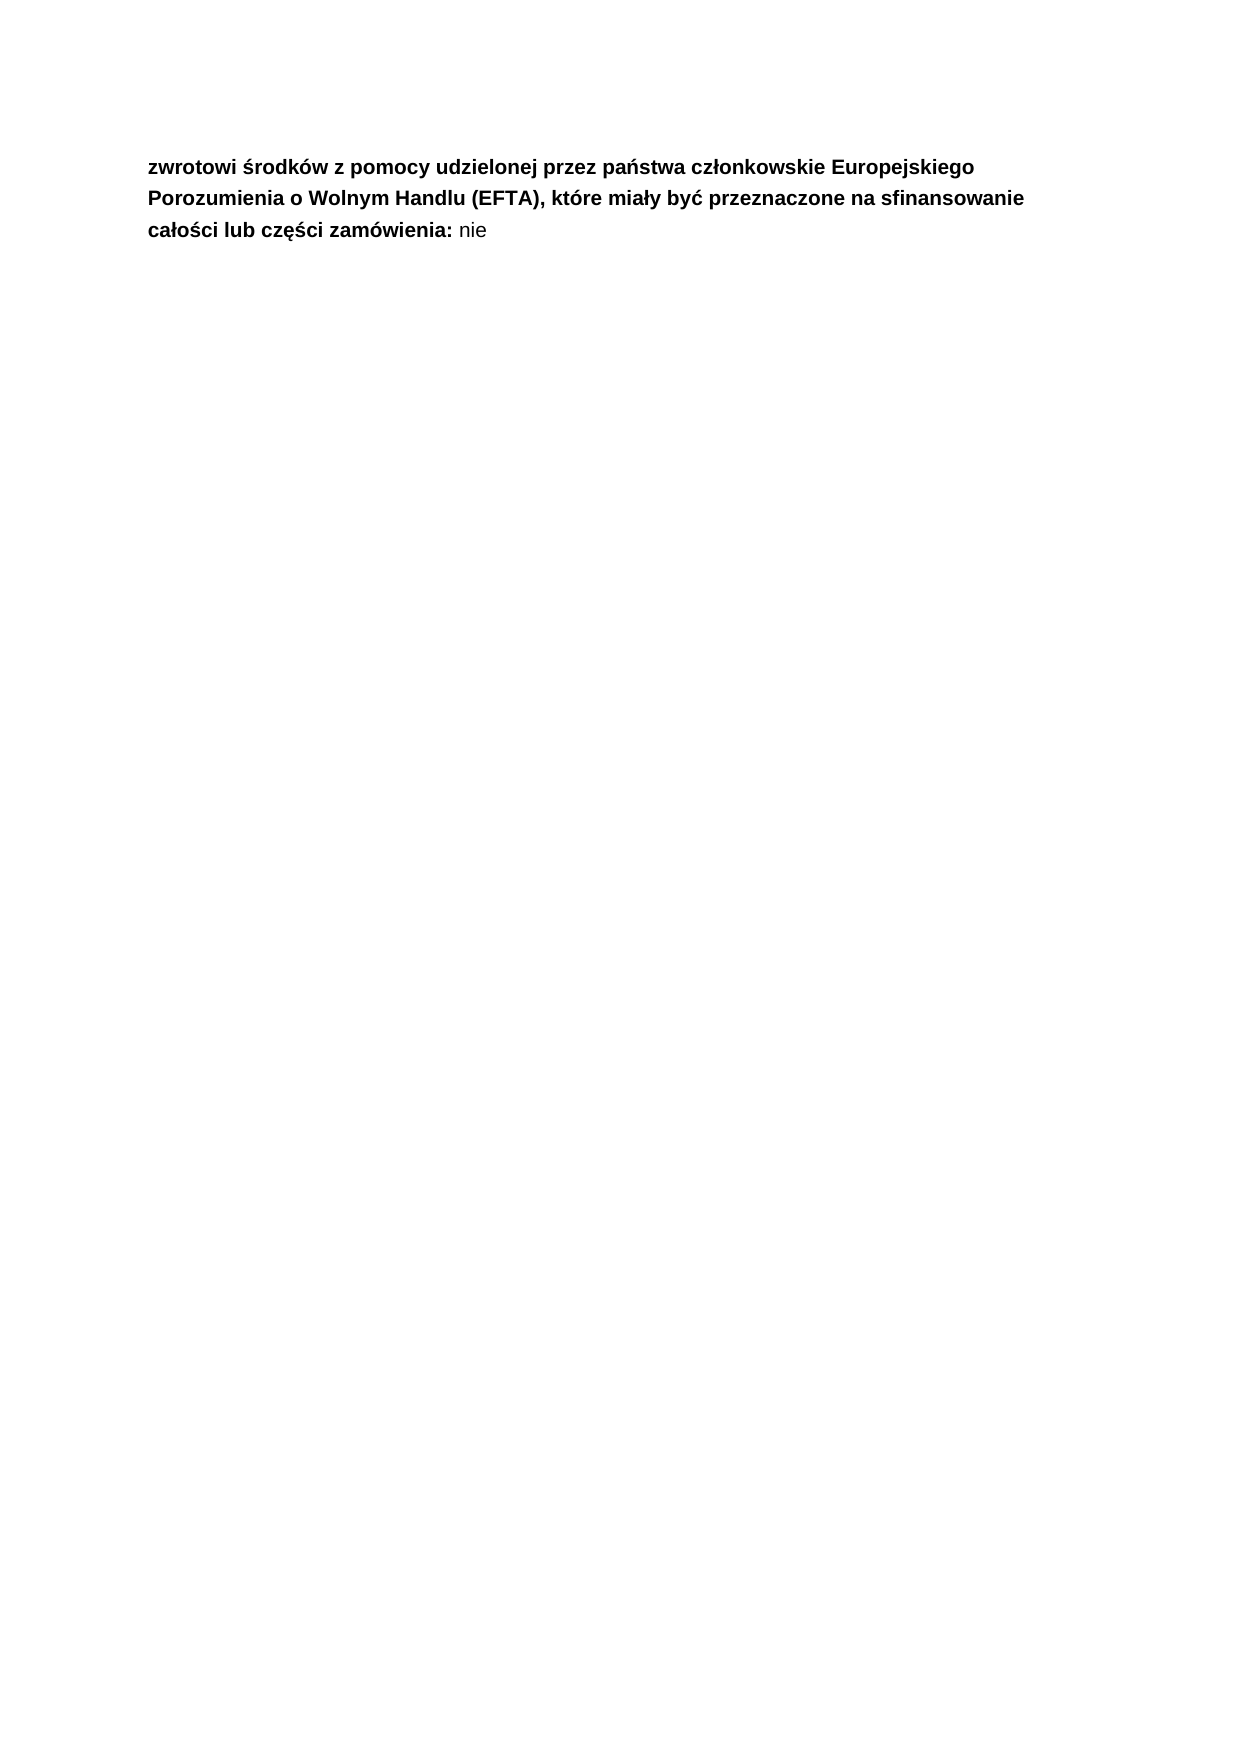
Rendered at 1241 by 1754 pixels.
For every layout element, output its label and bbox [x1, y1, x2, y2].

text [148, 148, 1093, 241]
